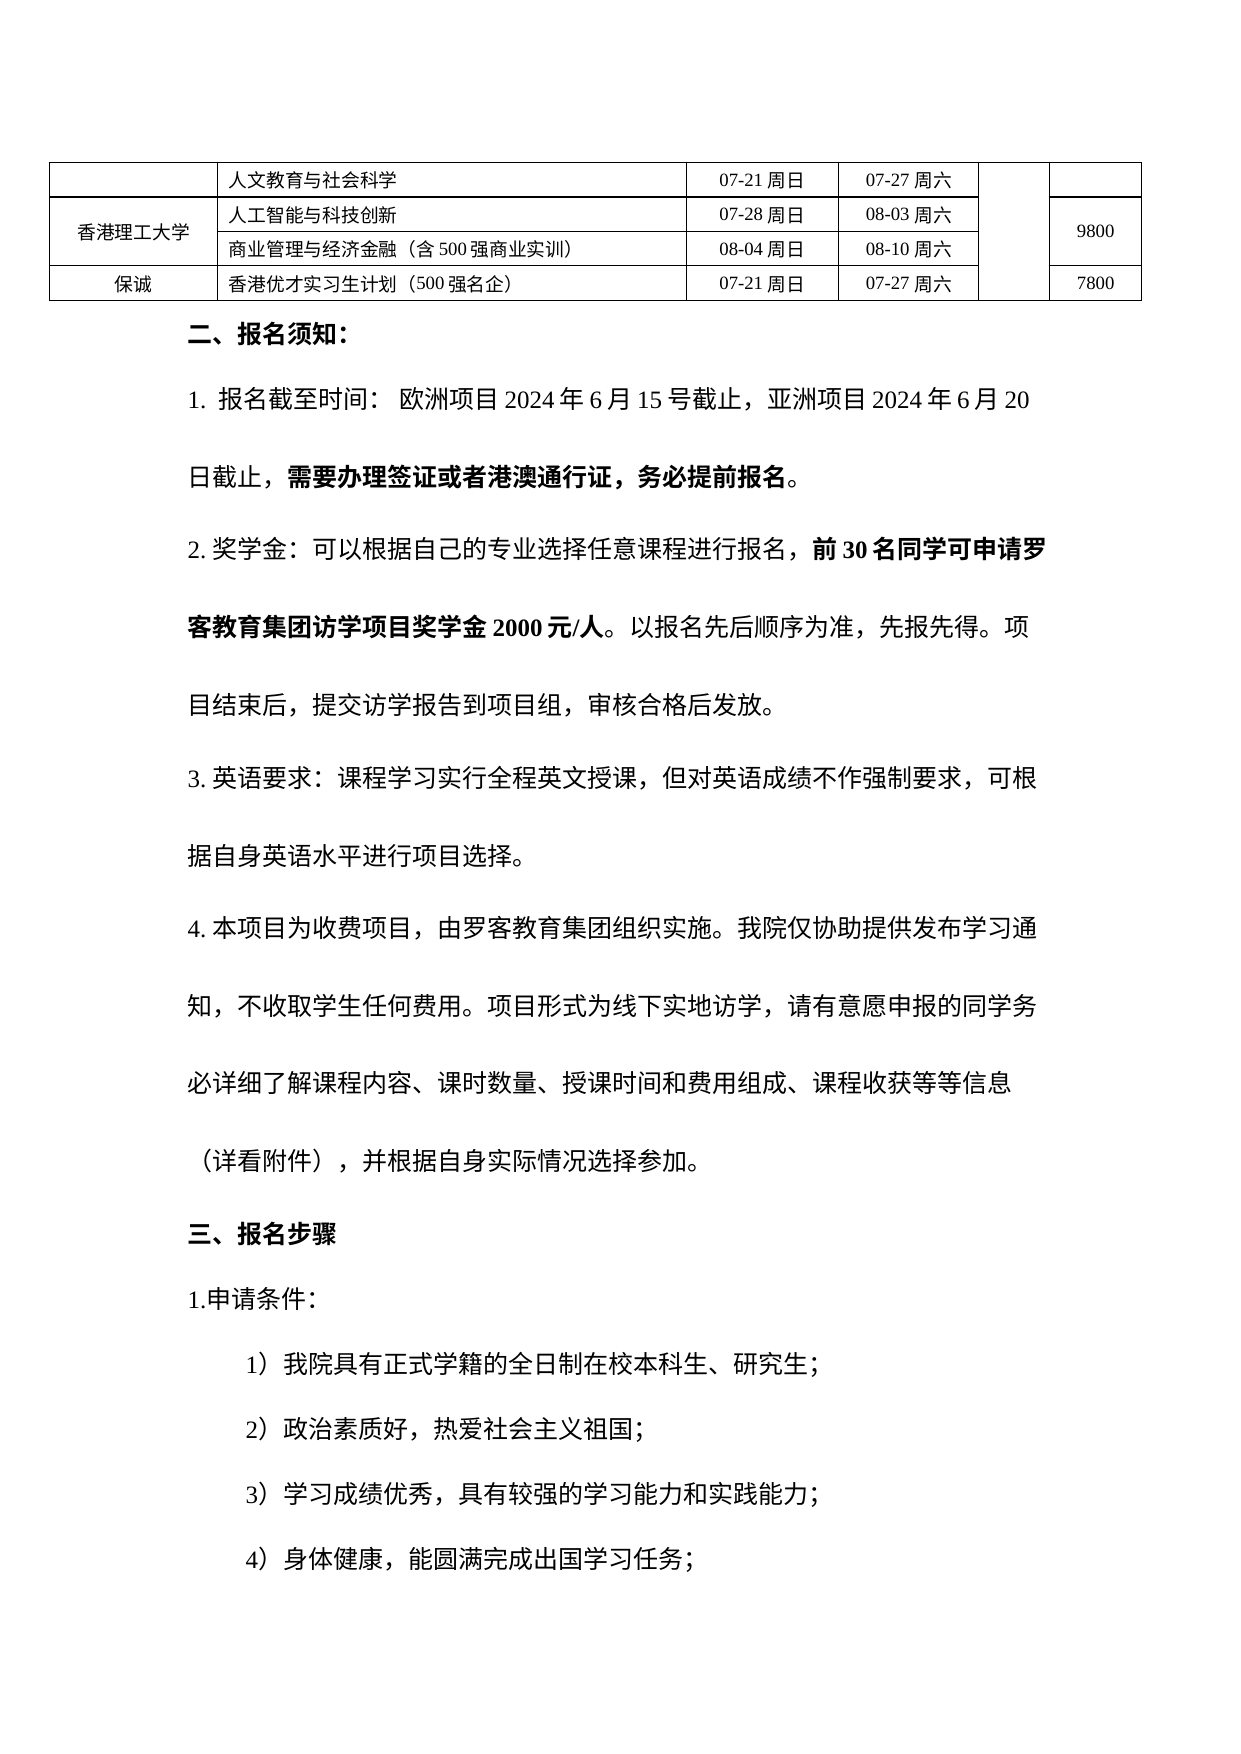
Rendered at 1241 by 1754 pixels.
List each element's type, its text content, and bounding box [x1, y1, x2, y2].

table_cell 人文教育与社会科学 [218, 163, 686, 196]
text 2）政治素质好，热爱社会主义祖国； [187, 1395, 1053, 1460]
list 奖学金：可以根据自己的专业选择任意课程进行报名，前30名同学可申请罗客教育集团访学项目奖学金2000元/人。以报名先后顺序为准，先报先得。项目结束后，提交访学报告到项目组，审核合格后发放。 [187, 516, 1053, 736]
table_cell 香港优才实习生计划（500强名企） [218, 266, 686, 299]
text 1）我院具有正式学籍的全日制在校本科生、研究生； [187, 1330, 1053, 1395]
table_cell 商业管理与经济金融（含500强商业实训） [218, 232, 686, 265]
text 3. 英语要求：课程学习实行全程英文授课，但对英语成绩不作强制要求，可根据自身英语水平进行项目选择。 [187, 744, 1053, 887]
text 4. 本项目为收费项目，由罗客教育集团组织实施。我院仅协助提供发布学习通知，不收取学生任何费用。项目形式为线下实地访学，请有意愿申报的同学务必详细了解课程内容、课时数量、授课时间和费用组成、课程收获等等信息（详看附件），并根据自身实际情况选择参加。 [187, 894, 1053, 1192]
text 二、报名须知： [187, 301, 1053, 366]
table_cell 08-04 周日 [687, 232, 838, 265]
table_cell 07-27 周六 [839, 163, 978, 196]
text 3）学习成绩优秀，具有较强的学习能力和实践能力； [187, 1460, 1053, 1525]
text 三、报名步骤 [187, 1200, 1053, 1265]
table_cell 7800 [1050, 266, 1141, 299]
table_cell 08-03 周六 [839, 198, 978, 231]
list 报名截至时间： 欧洲项目2024年6月15号截止，亚洲项目2024年6月20日截止，需要办理签证或者港澳通行证，务必提前报名。 [187, 366, 1053, 508]
table_cell 07-27 周六 [839, 266, 978, 299]
table_cell 08-10 周六 [839, 232, 978, 265]
table_cell 07-21 周日 [687, 266, 838, 299]
table_cell 07-28 周日 [687, 198, 838, 231]
table_cell 9800 [1050, 198, 1141, 265]
text 4）身体健康，能圆满完成出国学习任务； [187, 1525, 1053, 1590]
text 1.申请条件： [187, 1265, 1053, 1330]
table_cell 07-21 周日 [687, 163, 838, 196]
table_cell 香港理工大学 [50, 198, 217, 265]
table_cell 保诚 [50, 266, 217, 299]
table_cell 人工智能与科技创新 [218, 198, 686, 231]
